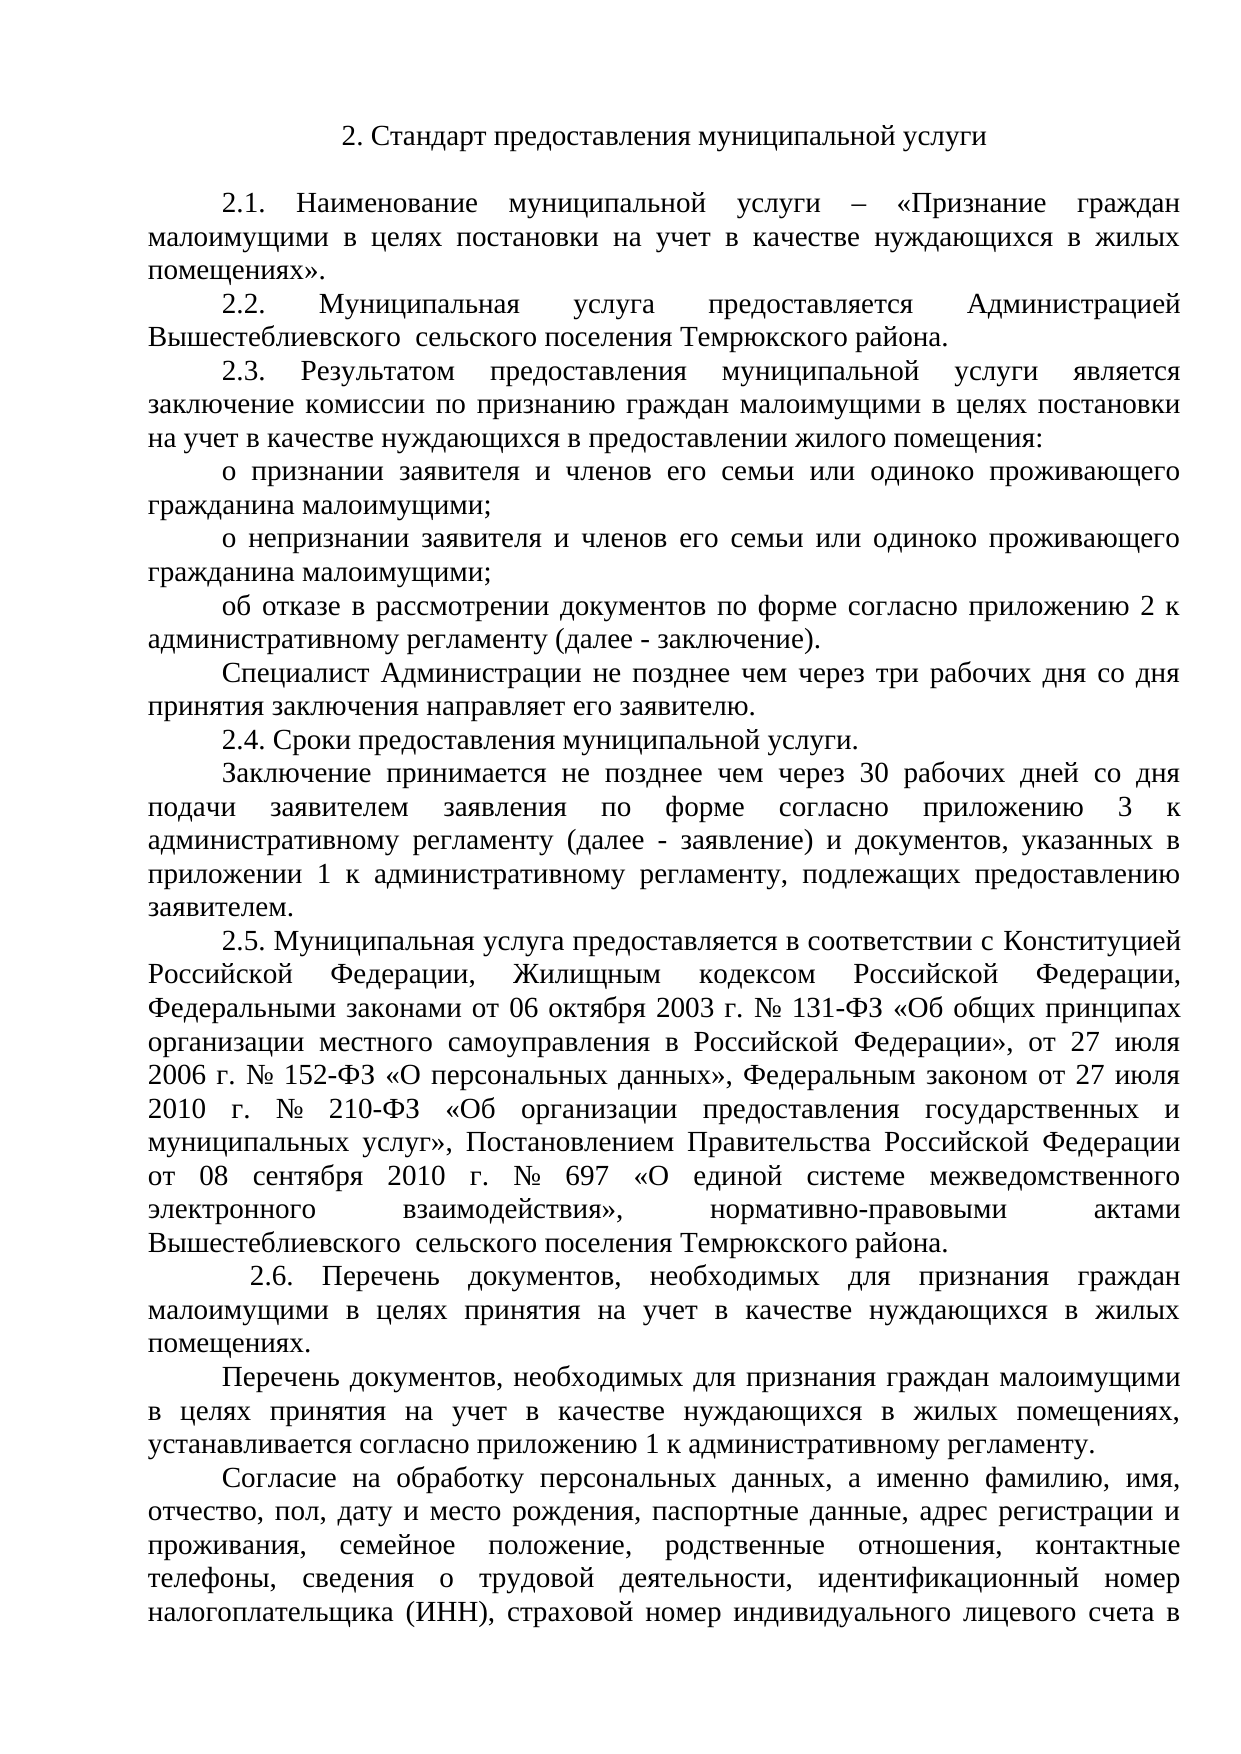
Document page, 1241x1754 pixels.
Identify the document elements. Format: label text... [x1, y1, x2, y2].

text об отказе в рассмотрении документов по форме согласно приложению 2 к административному регламенту (далее - заключение). [148, 588, 1181, 655]
text 2.2. Муниципальная услуга предоставляется Администрацией Вышестеблиевского сельского поселения Темрюкского района. [148, 286, 1181, 353]
text о признании заявителя и членов его семьи или одиноко проживающего гражданина малоимущими; [148, 453, 1181, 521]
text 2.1. Наименование муниципальной услуги – «Признание граждан малоимущими в целях постановки на учет в качестве нуждающихся в жилых помещениях». [148, 185, 1181, 286]
text Перечень документов, необходимых для признания граждан малоимущими в целях принятия на учет в качестве нуждающихся в жилых помещениях, устанавливается согласно приложению 1 к административному регламенту. [148, 1359, 1181, 1460]
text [148, 1460, 1181, 1627]
text 2.3. Результатом предоставления муниципальной услуги является заключение комиссии по признанию граждан малоимущими в целях постановки на учет в качестве нуждающихся в предоставлении жилого помещения: [148, 353, 1181, 453]
text о непризнании заявителя и членов его семьи или одиноко проживающего гражданина малоимущими; [148, 521, 1181, 588]
text Специалист Администрации не позднее чем через три рабочих дня со дня принятия заключения направляет его заявителю. [148, 655, 1181, 722]
text Заключение принимается не позднее чем через 30 рабочих дней со дня подачи заявителем заявления по форме согласно приложению 3 к административному регламенту (далее - заявление) и документов, указанных в приложении 1 к административному регламенту, подлежащих предоставлению заявителем. [148, 755, 1181, 923]
text 2.4. Сроки предоставления муниципальной услуги. [148, 722, 1181, 755]
text 2.6. Перечень документов, необходимых для признания граждан малоимущими в целях принятия на учет в качестве нуждающихся в жилых помещениях. [148, 1258, 1181, 1359]
text 2.5. Муниципальная услуга предоставляется в соответствии с Конституцией Российской Федерации, Жилищным кодексом Российской Федерации, Федеральными законами от 06 октября 2003 г. № 131-ФЗ «Об общих принципах организации местного самоуправления в Российской Федерации», от 27 июля 2006 г. № 152-ФЗ «О персональных данных», Федеральным законом от 27 июля 2010 г. № 210-ФЗ «Об организации предоставления государственных и муниципальных услуг», Постановлением Правительства Российской Федерации от 08 сентября 2010 г. № 697 «О единой системе межведомственного электронного взаимодействия», нормативно-правовыми актами Вышестеблиевского сельского поселения Темрюкского района. [148, 923, 1181, 1258]
text 2. Стандарт предоставления муниципальной услуги [148, 118, 1181, 152]
